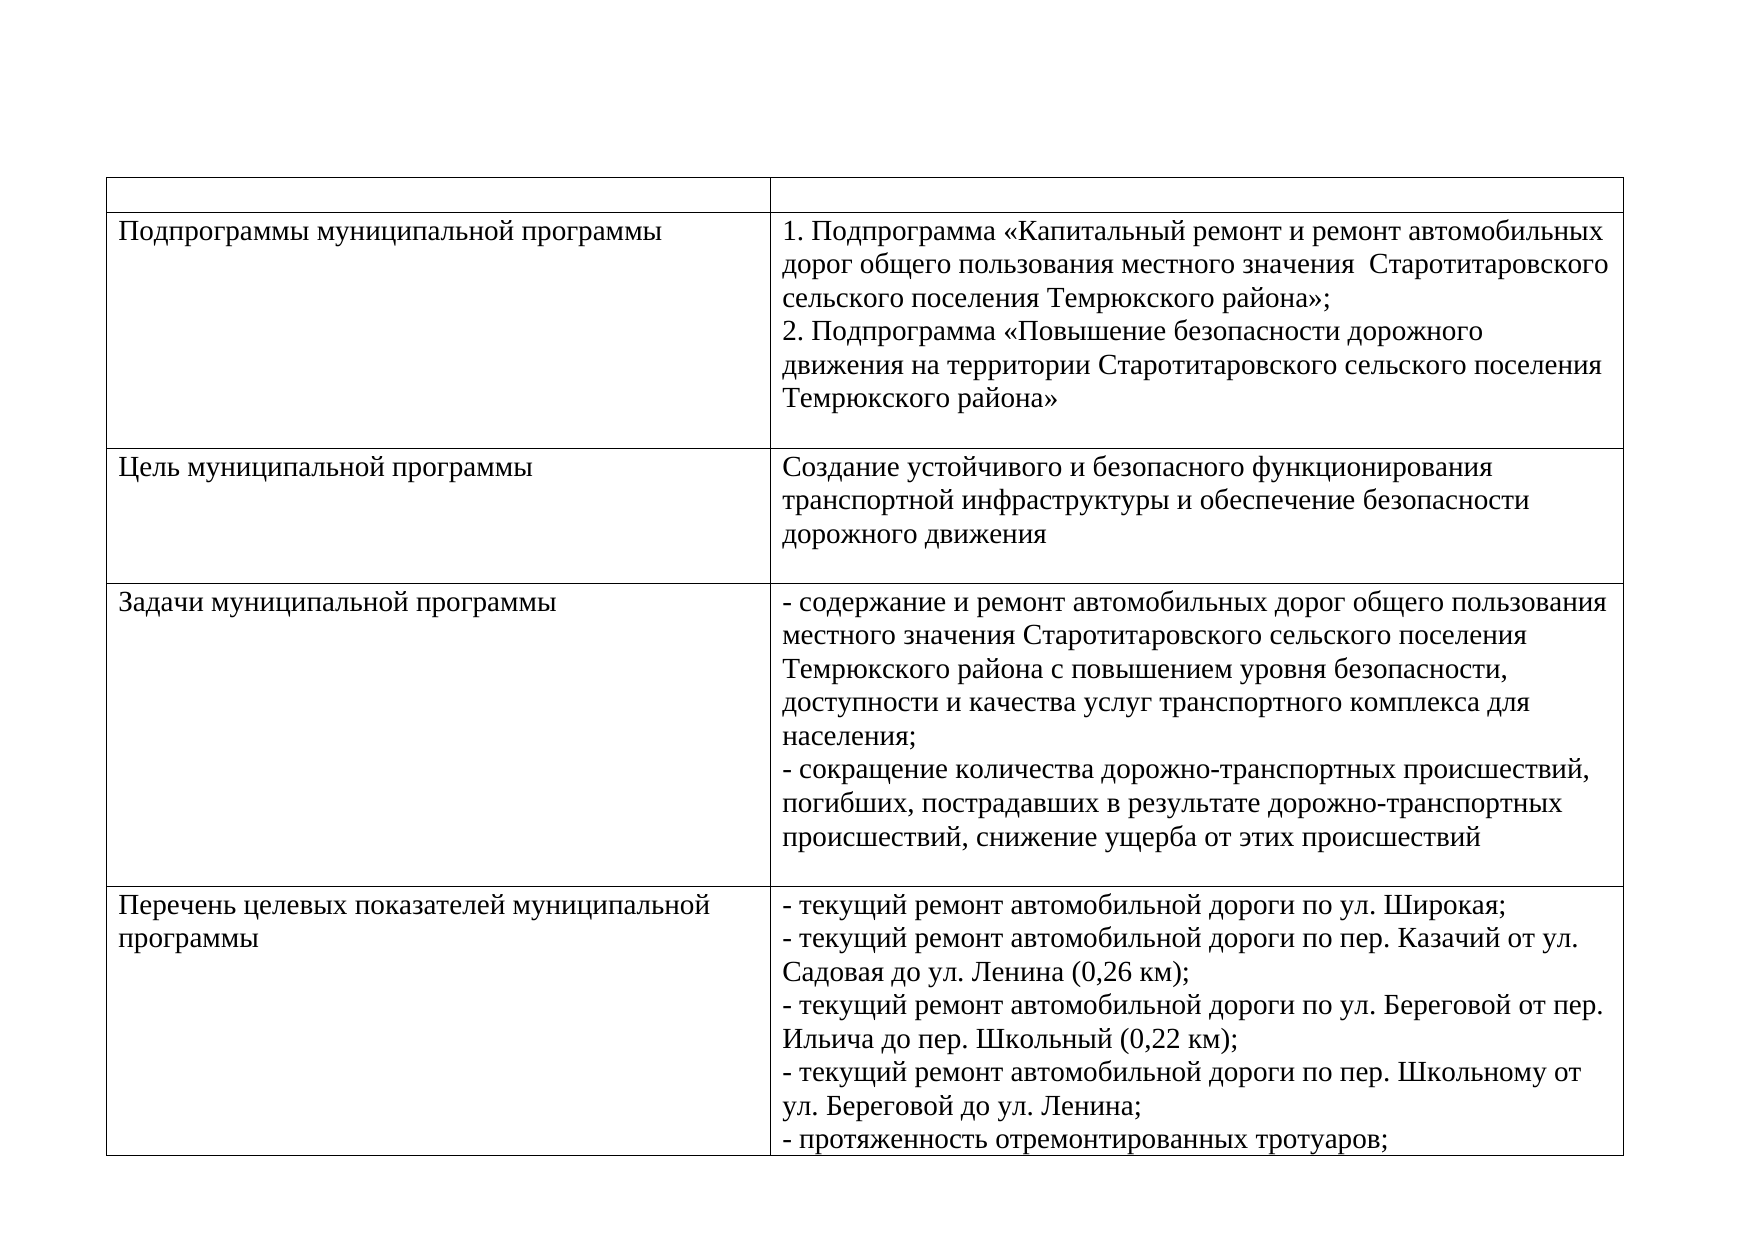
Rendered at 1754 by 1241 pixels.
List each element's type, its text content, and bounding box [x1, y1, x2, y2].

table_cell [771, 178, 1623, 212]
table_cell - содержание и ремонт автомобильных дорог общего пользования местного значения Старотитаровского сельского поселения Темрюкского района с повышением уровня безопасности, доступности и качества услуг транспортного комплекса для населения; - сокращение количества дорожно-транспортных происшествий, погибших, пострадавших в результате дорожно-транспортных происшествий, снижение ущерба от этих происшествий [771, 584, 1623, 886]
table_cell 1. Подпрограмма «Капитальный ремонт и ремонт автомобильных дорог общего пользования местного значения Старотитаровского сельского поселения Темрюкского района»; 2. Подпрограмма «Повышение безопасности дорожного движения на территории Старотитаровского сельского поселения Темрюкского района» [771, 213, 1623, 448]
table_cell Подпрограммы муниципальной программы [107, 213, 770, 448]
table_cell Создание устойчивого и безопасного функционирования транспортной инфраструктуры и обеспечение безопасности дорожного движения [771, 449, 1623, 583]
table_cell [107, 178, 770, 212]
table_cell Задачи муниципальной программы [107, 584, 770, 886]
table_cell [771, 887, 1623, 1155]
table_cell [107, 887, 770, 1155]
table_cell Цель муниципальной программы [107, 449, 770, 583]
